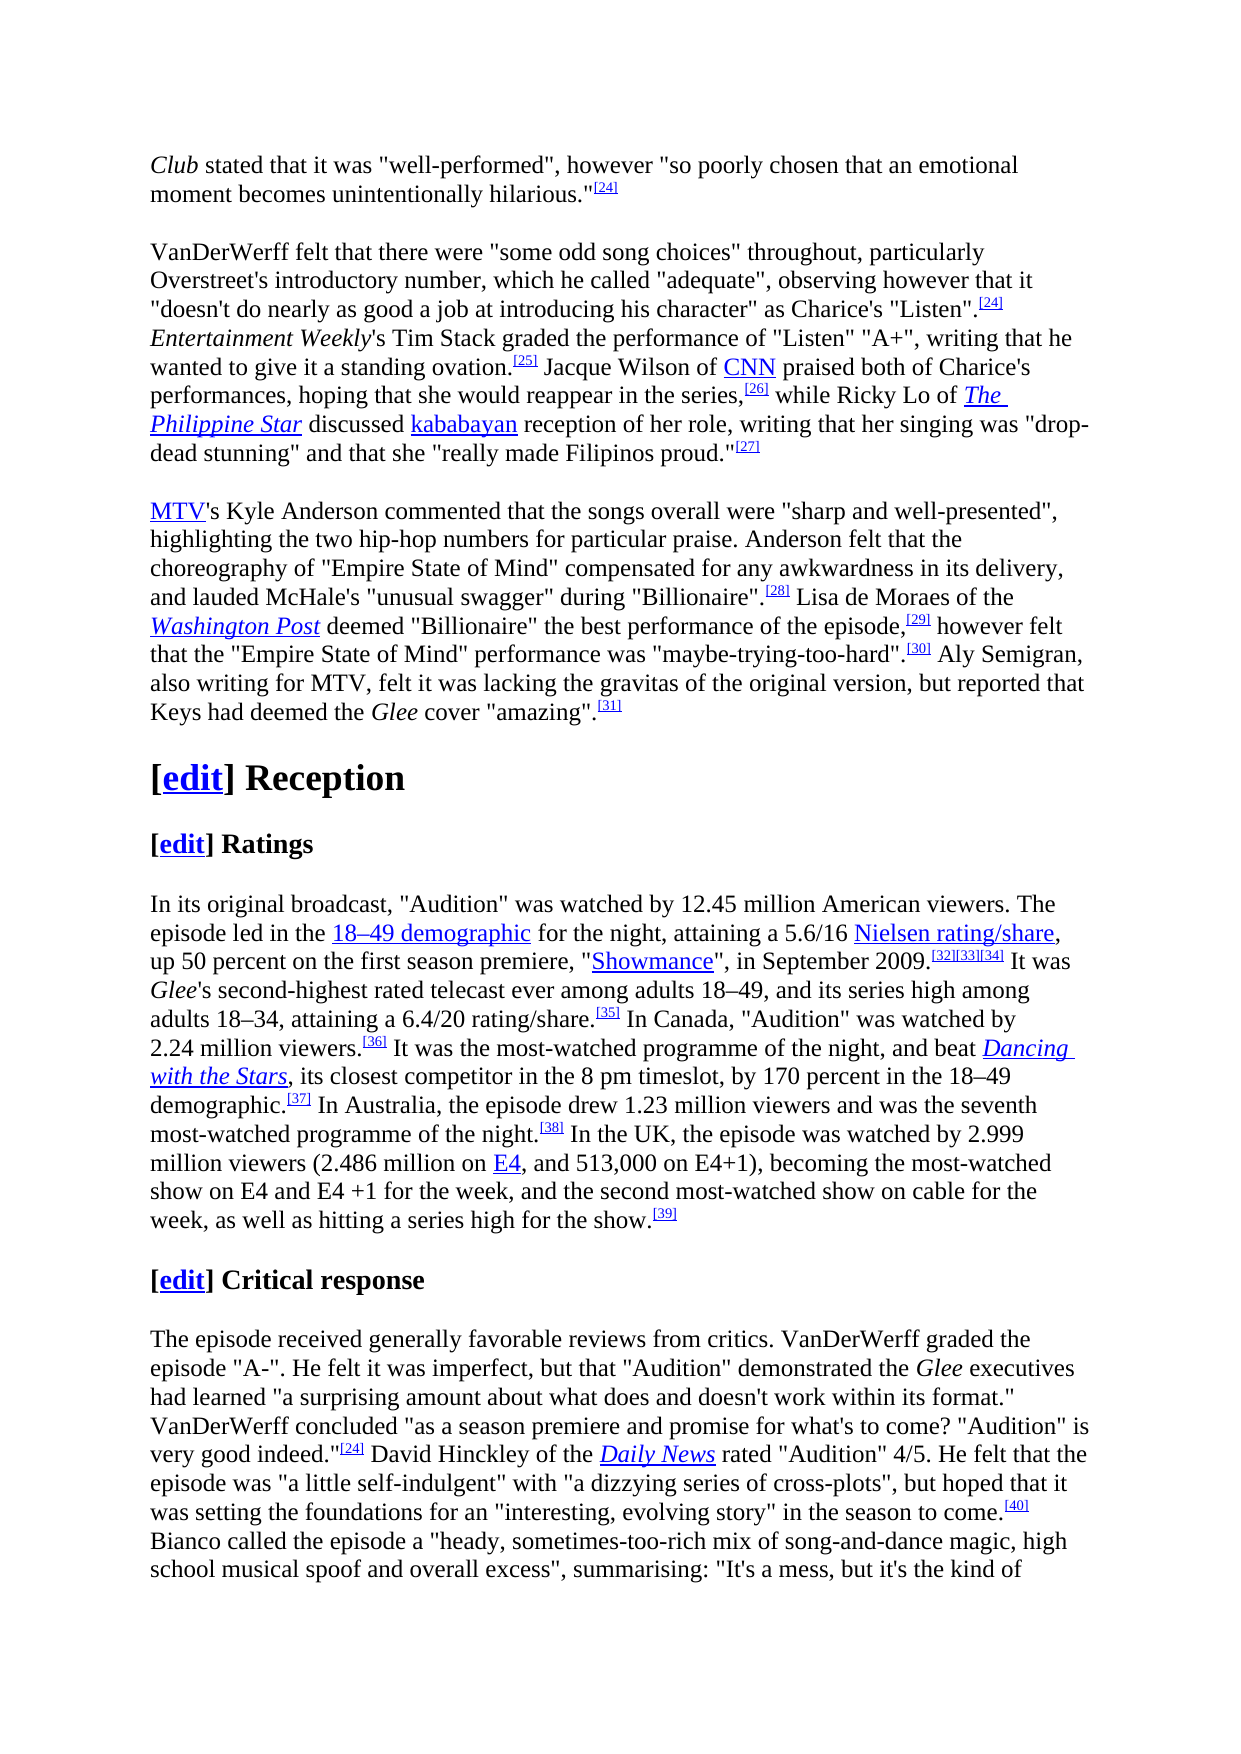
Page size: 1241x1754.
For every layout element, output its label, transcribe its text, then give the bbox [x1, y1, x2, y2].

subtitle [edit] Critical response [150, 1263, 1090, 1295]
text MTV's Kyle Anderson commented that the songs overall were "sharp and well-presented", highlighting the two hip-hop numbers for particular praise. Anderson felt that the choreography of "Empire State of Mind" compensated for any awkwardness in its delivery, and lauded McHale's "unusual swagger" during "Billionaire".[28] Lisa de Moraes of the Washington Post deemed "Billionaire" the best performance of the episode,[29] however felt that the "Empire State of Mind" performance was "maybe-trying-too-hard".[30] Aly Semigran, also writing for MTV, felt it was lacking the gravitas of the original version, but reported that Keys had deemed the Glee cover "amazing".[31] [150, 496, 1090, 726]
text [150, 150, 1090, 207]
subtitle [edit] Reception [150, 755, 1090, 798]
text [150, 1324, 1090, 1583]
text VanDerWerff felt that there were "some odd song choices" throughout, particularly Overstreet's introductory number, which he called "adequate", observing however that it "doesn't do nearly as good a job at introducing his character" as Charice's "Listen".[24] Entertainment Weekly's Tim Stack graded the performance of "Listen" "A+", writing that he wanted to give it a standing ovation.[25] Jacque Wilson of CNN praised both of Charice's performances, hoping that she would reappear in the series,[26] while Ricky Lo of The Philippine Star discussed kababayan reception of her role, writing that her singing was "drop-dead stunning" and that she "really made Filipinos proud."[27] [150, 237, 1090, 467]
subtitle [edit] Ratings [150, 827, 1090, 860]
text In its original broadcast, "Audition" was watched by 12.45 million American viewers. The episode led in the 18–49 demographic for the night, attaining a 5.6/16 Nielsen rating/share, up 50 percent on the first season premiere, "Showmance", in September 2009.[32][33][34] It was Glee's second-highest rated telecast ever among adults 18–49, and its series high among adults 18–34, attaining a 6.4/20 rating/share.[35] In Canada, "Audition" was watched by 2.24 million viewers.[36] It was the most-watched programme of the night, and beat Dancing with the Stars, its closest competitor in the 8 pm timeslot, by 170 percent in the 18–49 demographic.[37] In Australia, the episode drew 1.23 million viewers and was the seventh most-watched programme of the night.[38] In the UK, the episode was watched by 2.999 million viewers (2.486 million on E4, and 513,000 on E4+1), becoming the most-watched show on E4 and E4 +1 for the week, and the second most-watched show on cable for the week, as well as hitting a series high for the show.[39] [150, 889, 1090, 1234]
